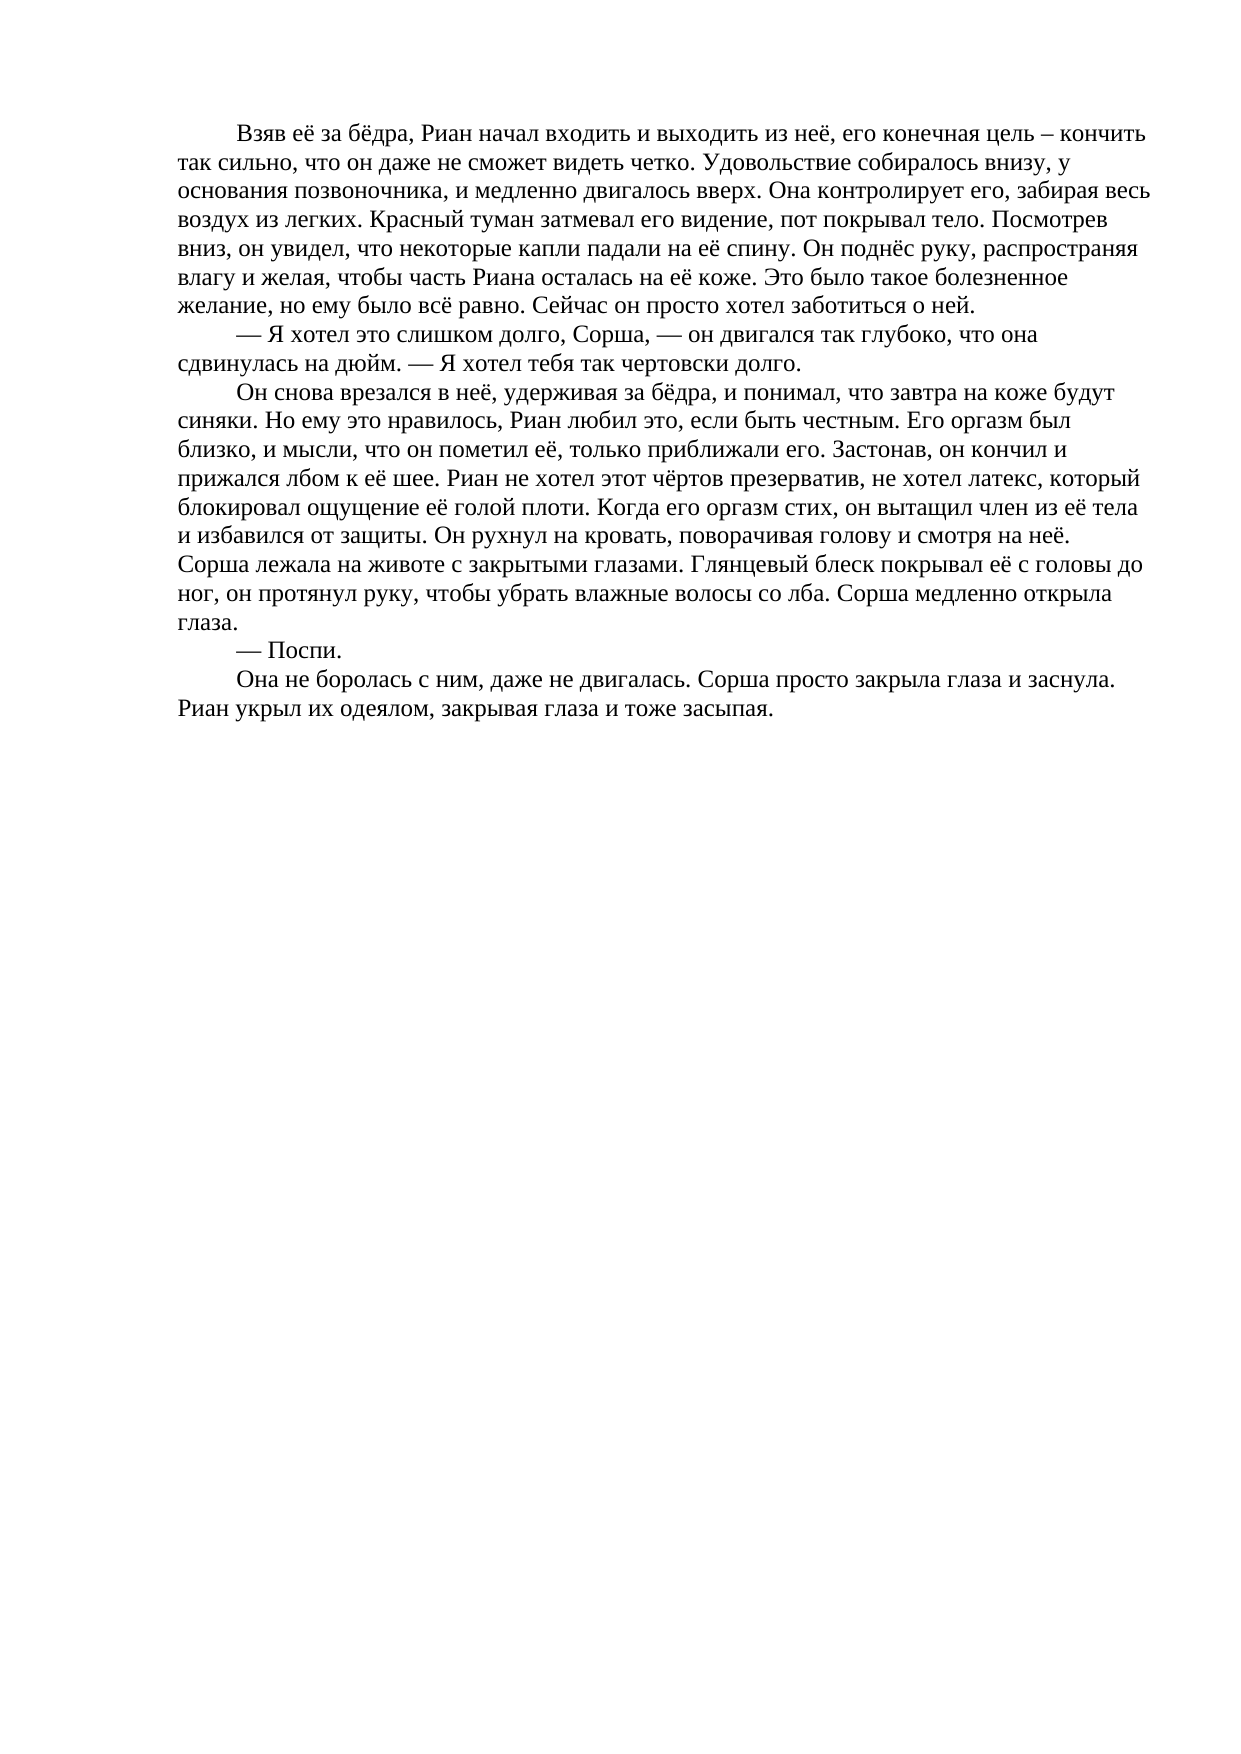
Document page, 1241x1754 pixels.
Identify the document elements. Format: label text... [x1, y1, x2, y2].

text — Поспи. [177, 636, 1152, 664]
text — Я хотел это слишком долго, Сорша, — он двигался так глубоко, что она сдвинулась на дюйм. — Я хотел тебя так чертовски долго. [177, 319, 1152, 377]
text Он снова врезался в неё, удерживая за бёдра, и понимал, что завтра на коже будут синяки. Но ему это нравилось, Риан любил это, если быть честным. Его оргазм был близко, и мысли, что он пометил её, только приближали его. Застонав, он кончил и прижался лбом к её шее. Риан не хотел этот чёртов презерватив, не хотел латекс, который блокировал ощущение её голой плоти. Когда его оргазм стих, он вытащил член из её тела и избавился от защиты. Он рухнул на кровать, поворачивая голову и смотря на неё. Сорша лежала на животе с закрытыми глазами. Глянцевый блеск покрывал её с головы до ног, он протянул руку, чтобы убрать влажные волосы со лба. Сорша медленно открыла глаза. [177, 377, 1152, 636]
text Взяв её за бёдра, Риан начал входить и выходить из неё, его конечная цель – кончить так сильно, что он даже не сможет видеть четко. Удовольствие собиралось внизу, у основания позвоночника, и медленно двигалось вверх. Она контролирует его, забирая весь воздух из легких. Красный туман затмевал его видение, пот покрывал тело. Посмотрев вниз, он увидел, что некоторые капли падали на её спину. Он поднёс руку, распространяя влагу и желая, чтобы часть Риана осталась на её коже. Это было такое болезненное желание, но ему было всё равно. Сейчас он просто хотел заботиться о ней. [177, 118, 1152, 319]
text Она не боролась с ним, даже не двигалась. Сорша просто закрыла глаза и заснула. Риан укрыл их одеялом, закрывая глаза и тоже засыпая. [177, 664, 1152, 722]
